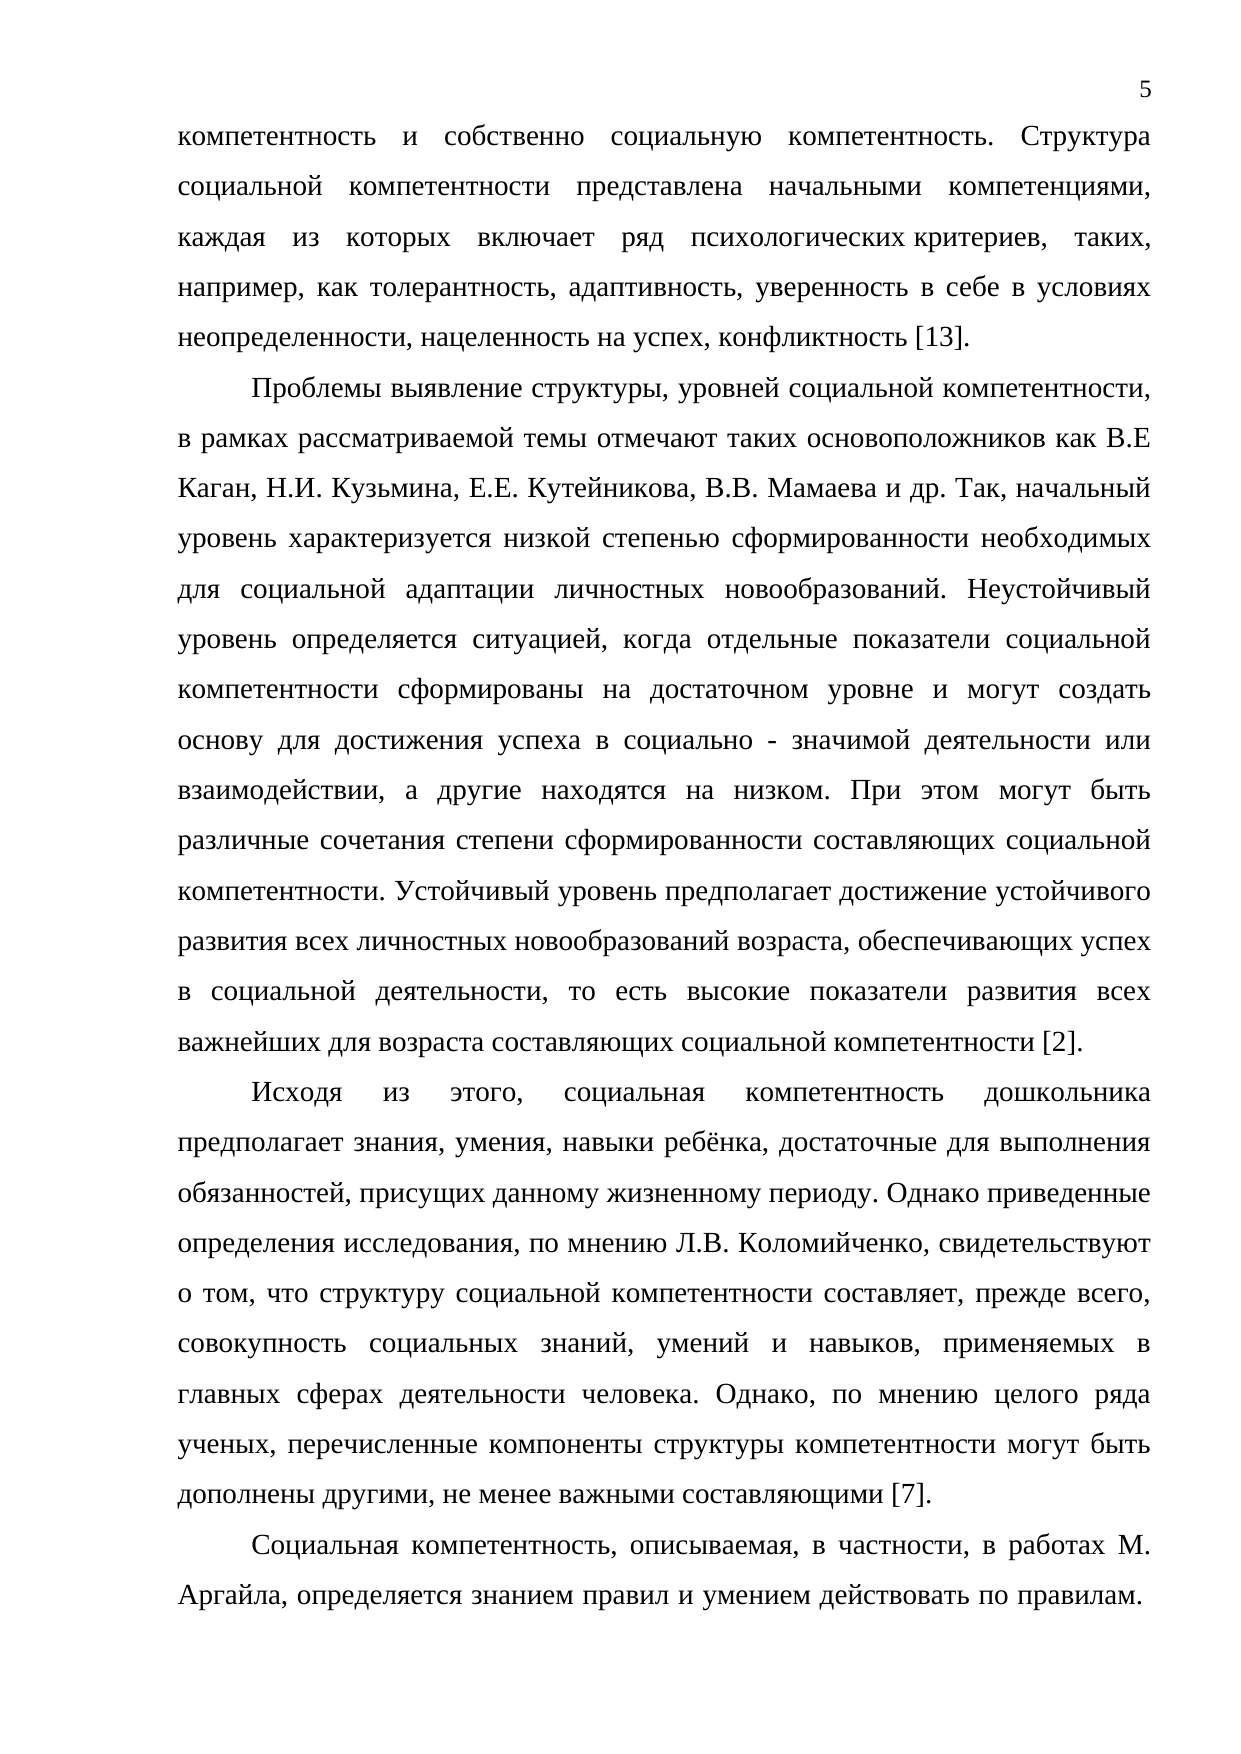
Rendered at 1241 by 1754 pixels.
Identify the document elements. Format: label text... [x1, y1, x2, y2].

text Проблемы выявление структуры, уровней социальной компетентности, в рамках рассматриваемой темы отмечают таких основоположников как В.Е Каган, Н.И. Кузьмина, Е.Е. Кутейникова, В.В. Мамаева и др. Так, начальный уровень характеризуется низкой степенью сформированности необходимых для социальной адаптации личностных новообразований. Неустойчивый уровень определяется ситуацией, когда отдельные показатели социальной компетентности сформированы на достаточном уровне и могут создать основу для достижения успеха в социально - значимой деятельности или взаимодействии, а другие находятся на низком. При этом могут быть различные сочетания степени сформированности составляющих социальной компетентности. Устойчивый уровень предполагает достижение устойчивого развития всех личностных новообразований возраста, обеспечивающих успех в социальной деятельности, то есть высокие показатели развития всех важнейших для возраста составляющих социальной компетентности [2]. [177, 370, 1152, 1057]
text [177, 1527, 1152, 1611]
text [177, 118, 1152, 353]
text Исходя из этого, социальная компетентность дошкольника предполагает знания, умения, навыки ребёнка, достаточные для выполнения обязанностей, присущих данному жизненному периоду. Однако приведенные определения исследования, по мнению Л.В. Коломийченко, свидетельствуют о том, что структуру социальной компетентности составляет, прежде всего, совокупность социальных знаний, умений и навыков, применяемых в главных сферах деятельности человека. Однако, по мнению целого ряда ученых, перечисленные компоненты структуры компетентности могут быть дополнены другими, не менее важными составляющими [7]. [177, 1074, 1152, 1510]
